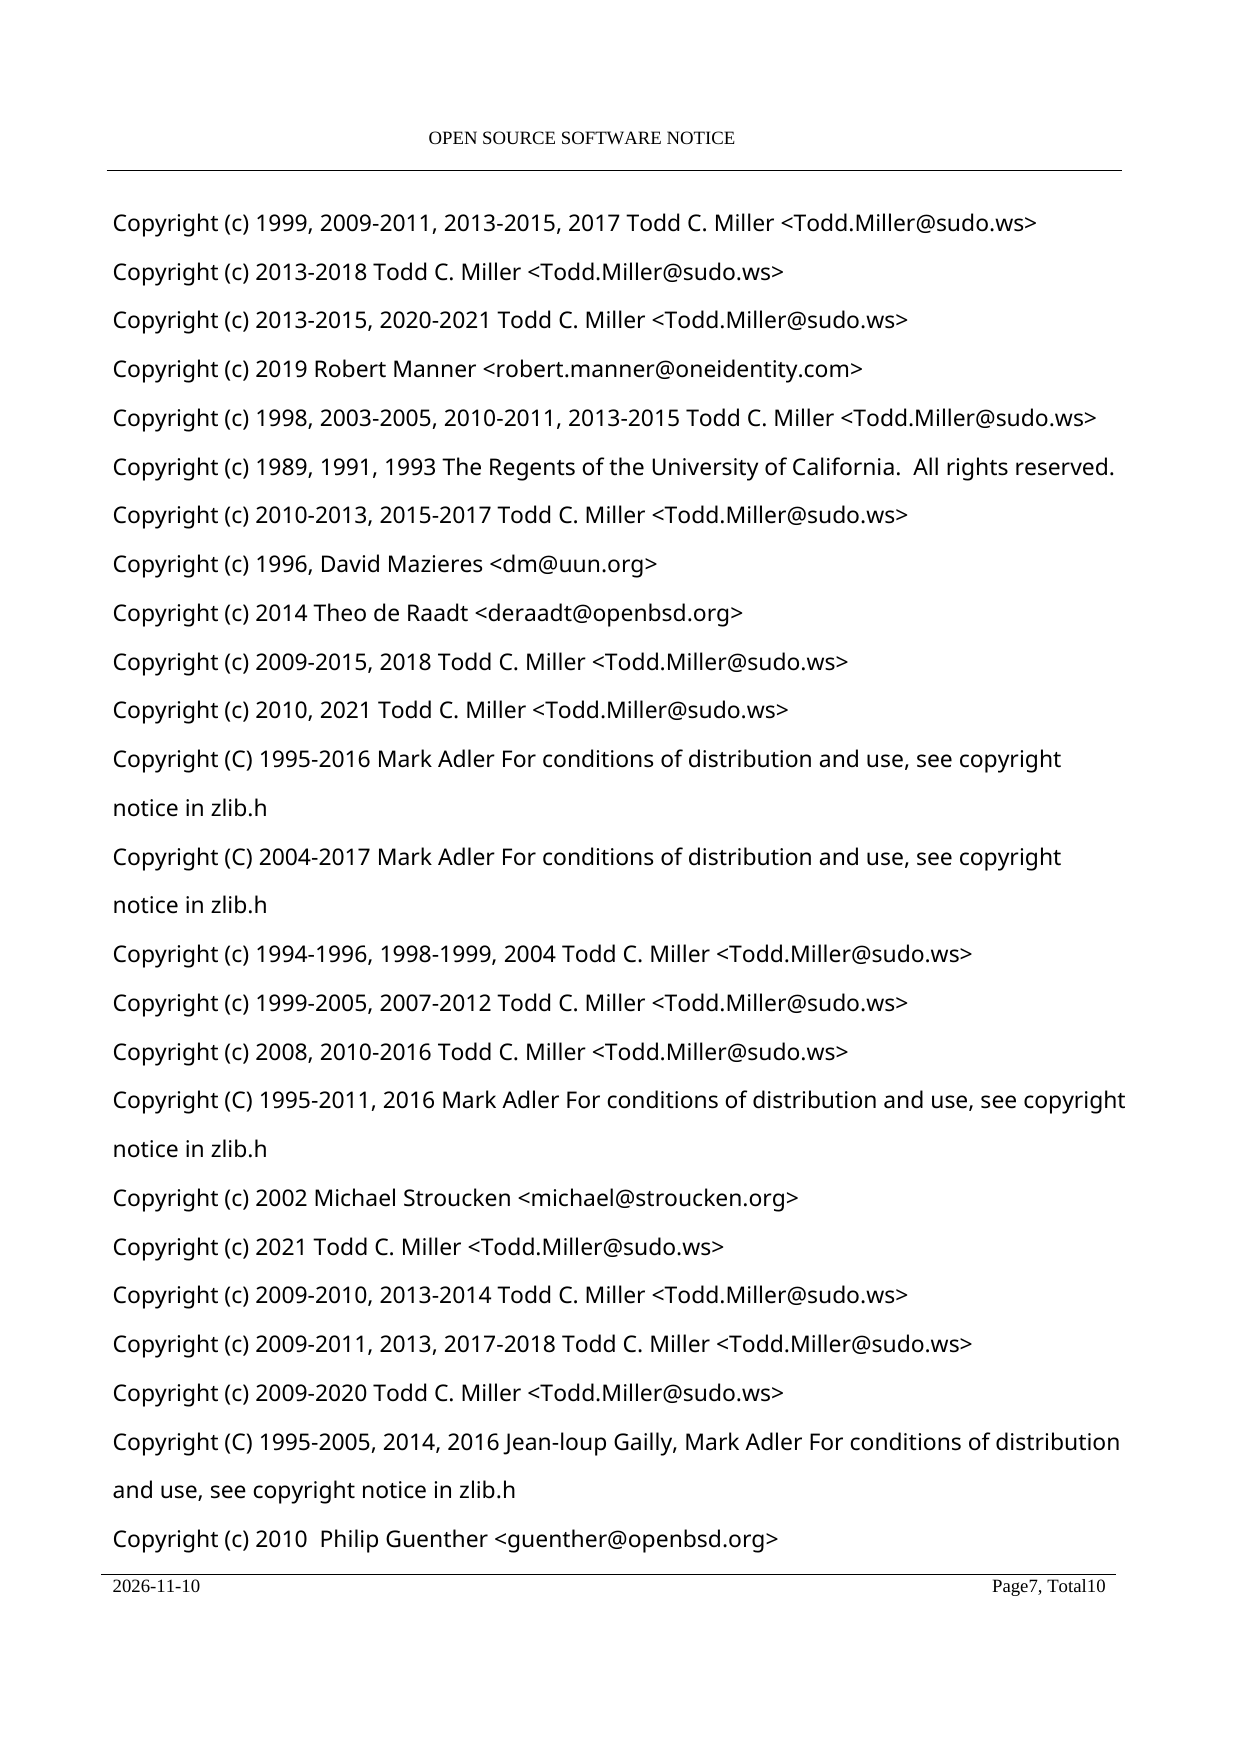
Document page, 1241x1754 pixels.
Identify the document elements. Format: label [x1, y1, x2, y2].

text [112, 206, 1128, 1555]
